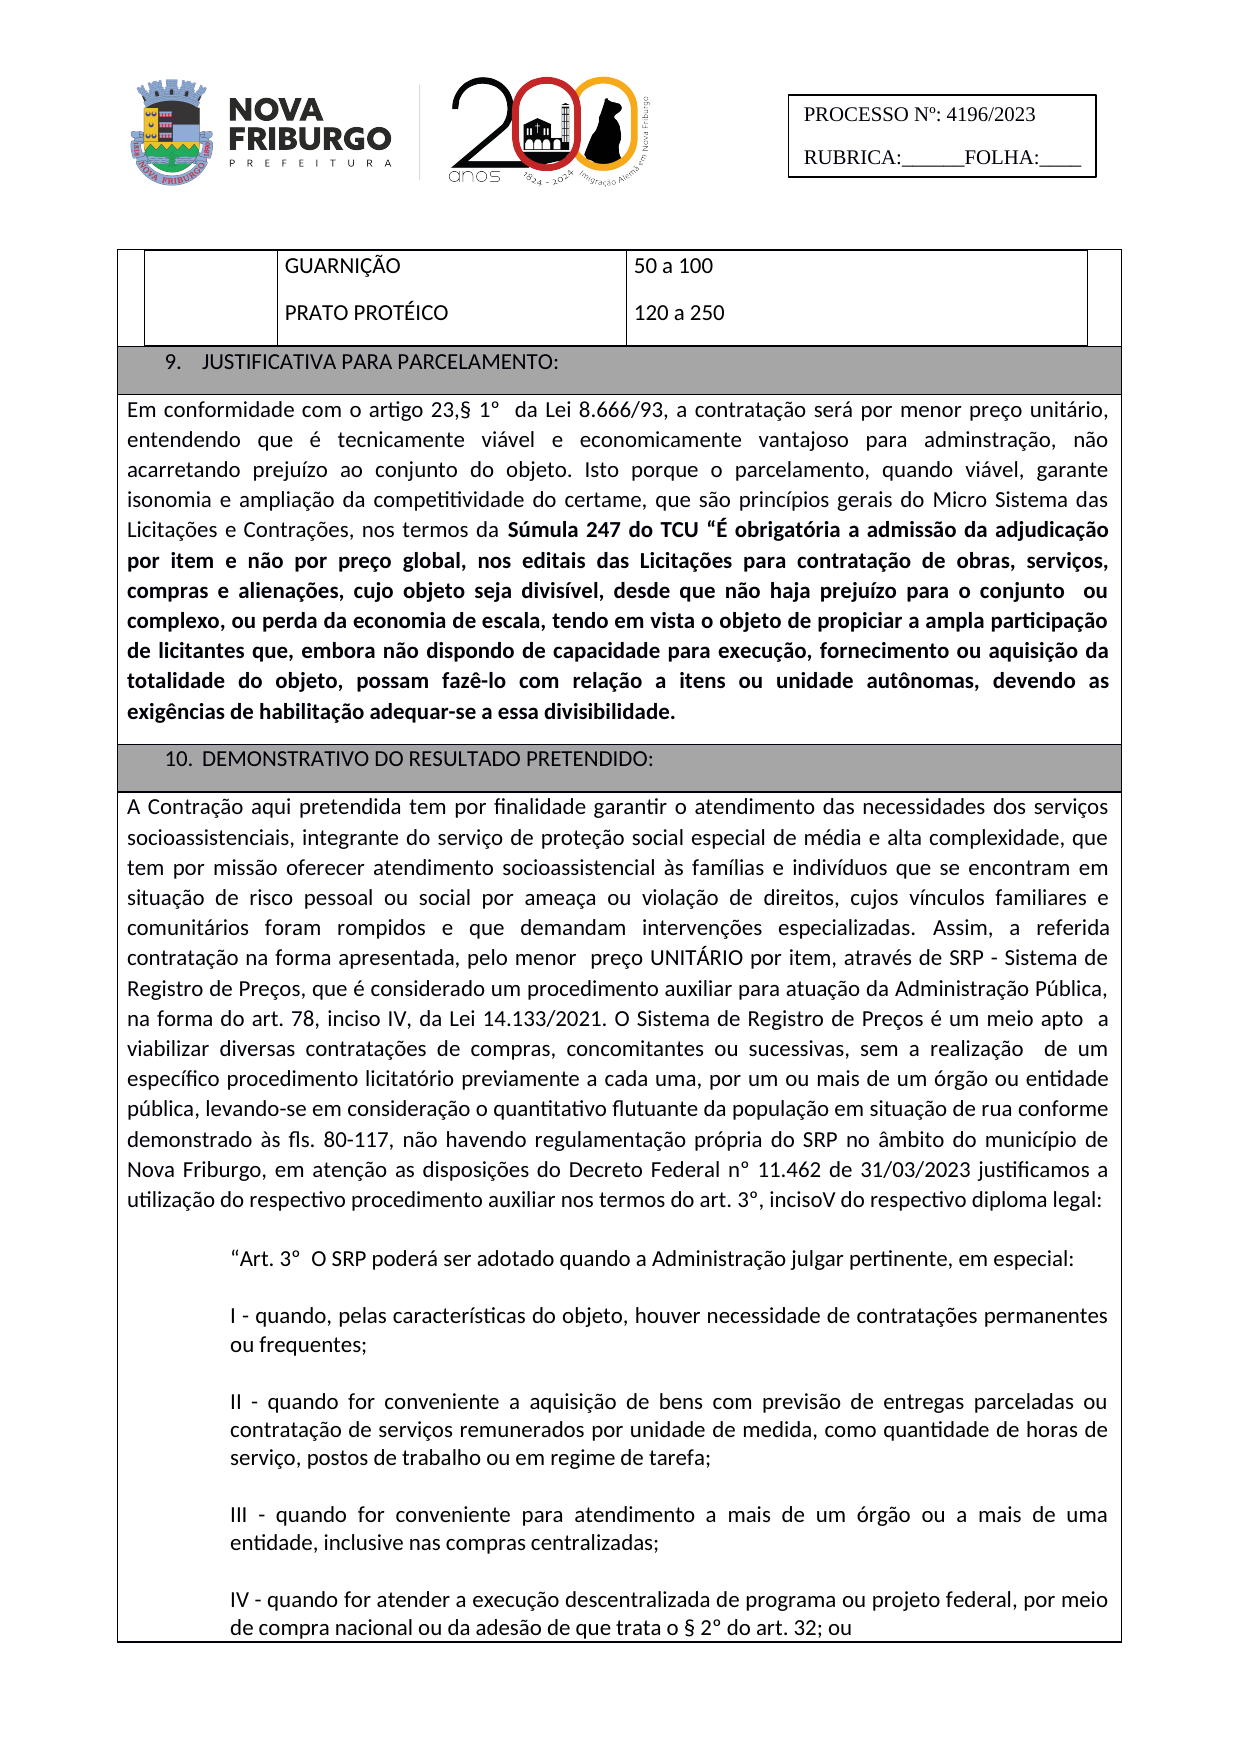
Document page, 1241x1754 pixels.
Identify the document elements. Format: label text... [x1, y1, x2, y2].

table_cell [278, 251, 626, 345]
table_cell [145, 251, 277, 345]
table_cell DEMONSTRATIVO DO RESULTADO PRETENDIDO: [118, 745, 1121, 791]
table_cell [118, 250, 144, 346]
table_cell Em conformidade com o artigo 23,§ 1º da Lei 8.666/93, a contratação será por menor preço unitário, entendendo que é tecnicamente viável e economicamente vantajoso para adminstração, não acarretando prejuízo ao conjunto do objeto. Isto porque o parcelamento, quando viável, garante isonomia e ampliação da competitividade do certame, que são princípios gerais do Micro Sistema das Licitações e Contrações, nos termos da Súmula 247 do TCU “É obrigatória a admissão da adjudicação por item e não por preço global, nos editais das Licitações para contratação de obras, serviços, compras e alienações, cujo objeto seja divisível, desde que não haja prejuízo para o conjunto ou complexo, ou perda da economia de escala, tendo em vista o objeto de propiciar a ampla participação de licitantes que, embora não dispondo de capacidade para execução, fornecimento ou aquisição da totalidade do objeto, possam fazê-lo com relação a itens ou unidade autônomas, devendo as exigências de habilitação adequar-se a essa divisibilidade. [118, 395, 1121, 743]
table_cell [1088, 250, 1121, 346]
picture [103, 44, 682, 215]
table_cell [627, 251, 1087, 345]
table_cell JUSTIFICATIVA PARA PARCELAMENTO: [118, 347, 1121, 394]
